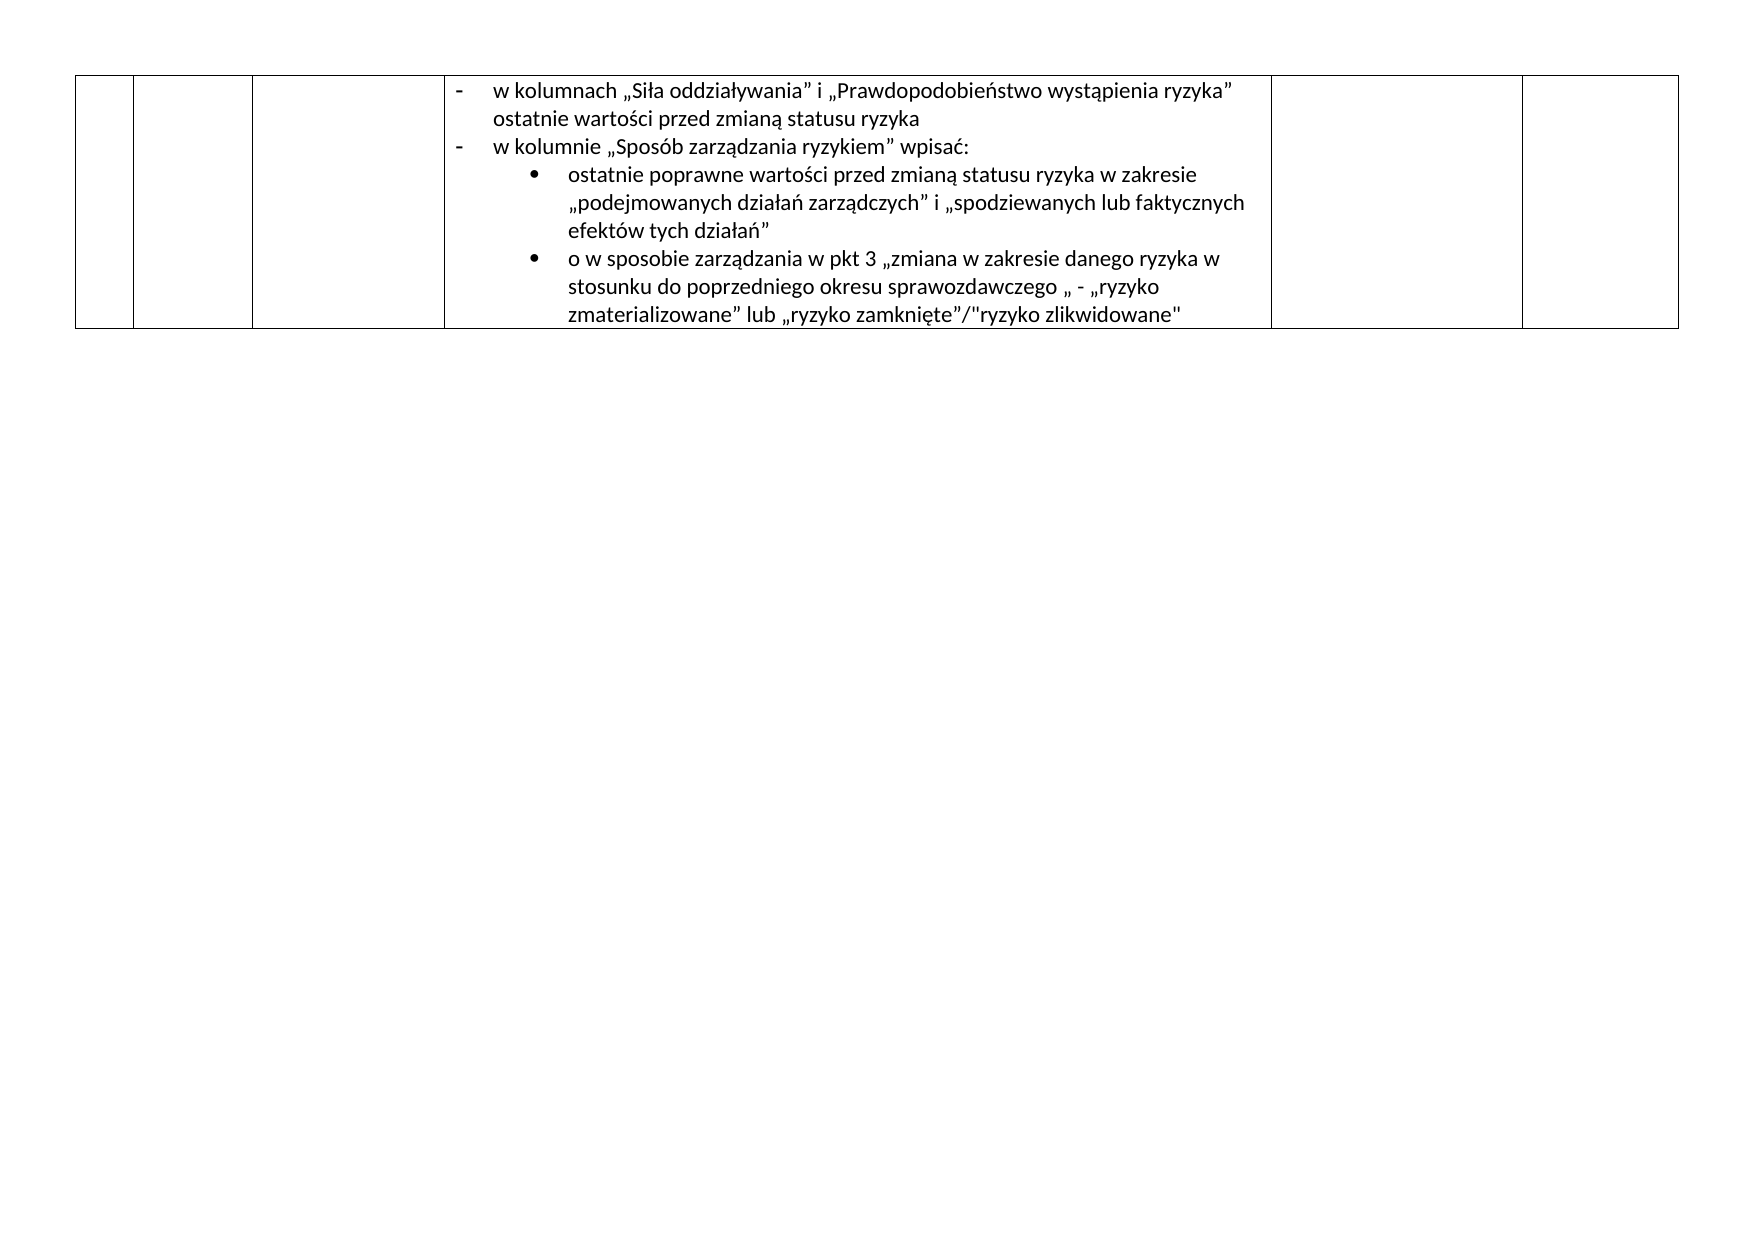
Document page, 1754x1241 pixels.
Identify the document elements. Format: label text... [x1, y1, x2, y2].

table_cell [1523, 76, 1678, 328]
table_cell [253, 76, 444, 328]
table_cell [1272, 76, 1522, 328]
table_cell 3 [76, 76, 133, 328]
table_cell MC [134, 76, 252, 328]
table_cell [445, 76, 1271, 328]
